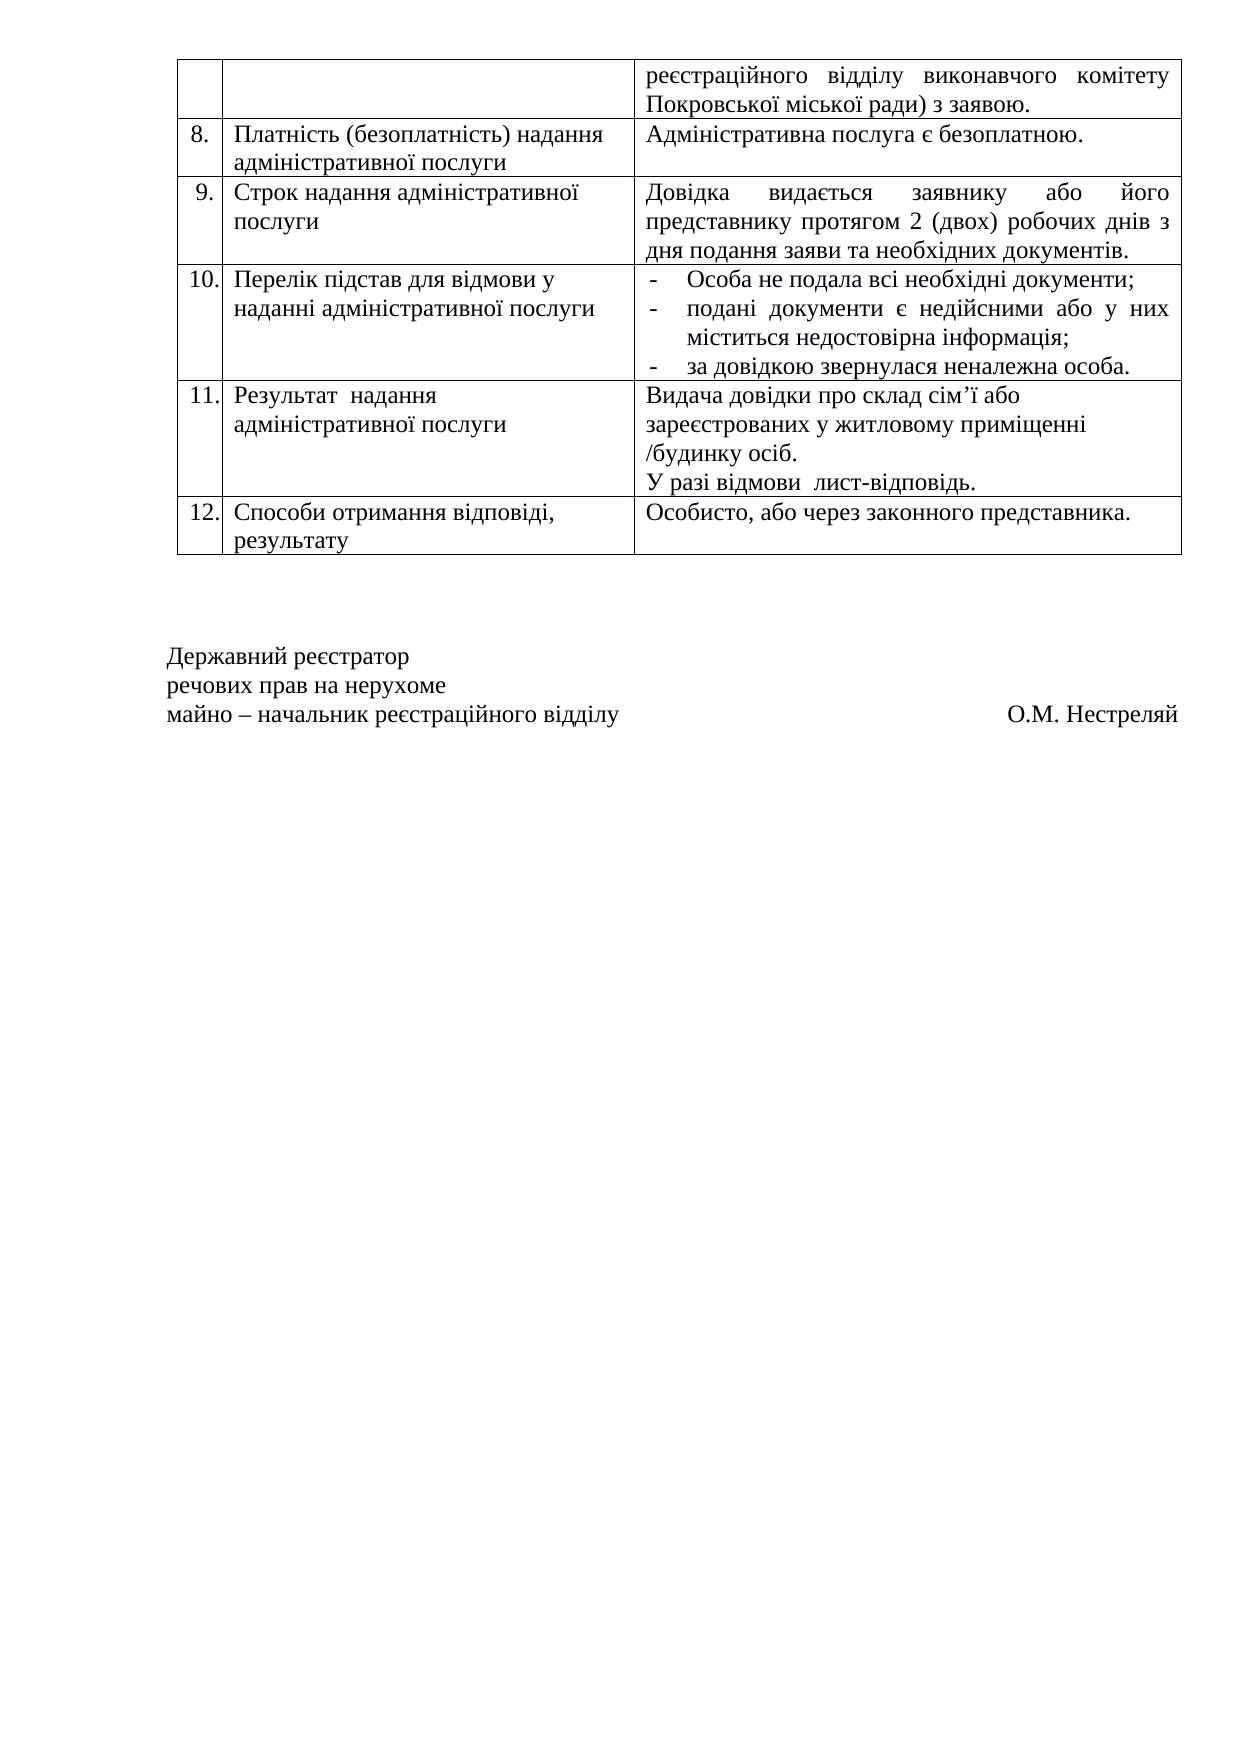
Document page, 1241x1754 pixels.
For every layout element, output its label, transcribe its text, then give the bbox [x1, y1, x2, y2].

text Державний реєстратор [148, 641, 1181, 670]
table_cell 8. [178, 119, 222, 176]
table_cell Результат надання адміністративної послуги [223, 381, 634, 496]
table_cell Платність (безоплатність) надання адміністративної послуги [223, 119, 634, 176]
table_cell 9. [178, 177, 222, 263]
table_cell Особисто, або через законного представника. [635, 497, 1181, 554]
text майно – начальник реєстраційного відділу О.М. Нестреляй [148, 699, 1181, 728]
table_cell 11. [178, 381, 222, 496]
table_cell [223, 60, 634, 118]
table_cell Довідка видається заявнику або його представнику протягом 2 (двох) робочих днів з дня подання заяви та необхідних документів. [635, 177, 1181, 263]
table_cell 10. [178, 265, 222, 379]
table_cell Способи отримання відповіді, результату [223, 497, 634, 554]
table_cell Перелік підстав для відмови у наданні адміністративної послуги [223, 265, 634, 379]
table_cell Видача довідки про склад сім’ї або зареєстрованих у житловому приміщенні /будинку осіб. У разі відмови лист-відповідь. [635, 381, 1181, 496]
table_cell Особа не подала всі необхідні документи; подані документи є недійсними або у них міститься недостовірна інформація; за довідкою звернулася неналежна особа. [635, 265, 1181, 379]
table_cell [178, 60, 222, 118]
table_cell Строк надання адміністративної послуги [223, 177, 634, 263]
table_cell Адміністративна послуга є безоплатною. [635, 119, 1181, 176]
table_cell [635, 60, 1181, 118]
table_cell 12. [178, 497, 222, 554]
text речових прав на нерухоме [148, 670, 1181, 699]
